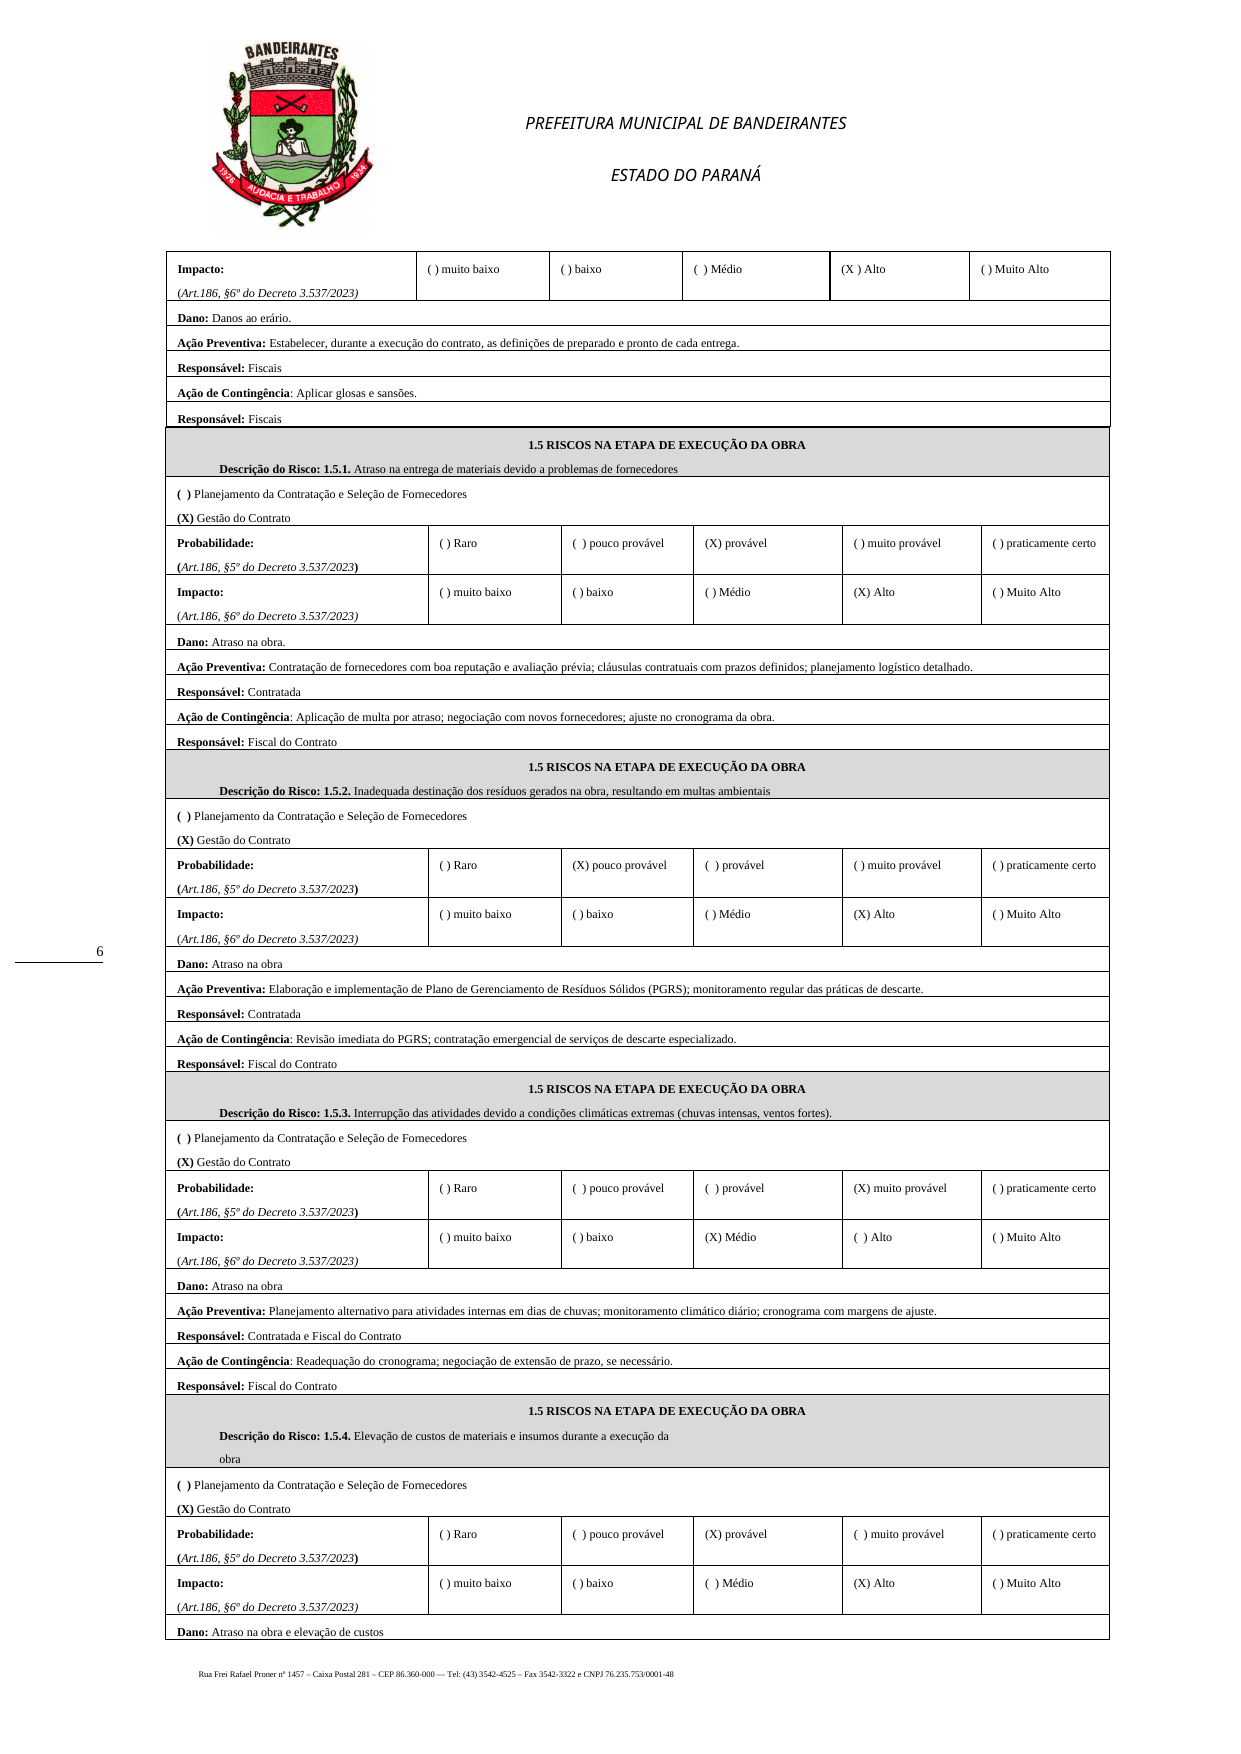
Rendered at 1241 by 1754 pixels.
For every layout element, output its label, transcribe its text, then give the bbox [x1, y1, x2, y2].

table_cell (X) Alto [843, 898, 981, 946]
table_cell ( ) muito baixo [429, 898, 561, 946]
table_cell ( ) Médio [694, 898, 842, 946]
table_cell ( ) praticamente certo [982, 1171, 1109, 1219]
table_cell Dano: Atraso na obra [166, 1269, 1109, 1293]
table_cell Impacto: (Art.186, §6º do Decreto 3.537/2023) [166, 575, 428, 623]
table_cell (X ) Alto [831, 252, 969, 300]
table_cell Responsável: Contratada [166, 675, 1109, 699]
table_cell Responsável: Contratada e Fiscal do Contrato [166, 1319, 1109, 1343]
table_cell Ação Preventiva: Elaboração e implementação de Plano de Gerenciamento de Resíduos Sólidos (PGRS); monitoramento regular das práticas de descarte. [166, 972, 1109, 996]
table_cell Ação de Contingência: Aplicar glosas e sansões. [167, 377, 1110, 401]
table_cell ( ) Raro [429, 526, 561, 574]
table_cell Dano: Atraso na obra e elevação de custos [166, 1615, 1109, 1639]
table_cell Responsável: Fiscal do Contrato [166, 725, 1109, 749]
table_cell ( ) provável [694, 849, 842, 897]
table_cell ( ) muito provável [843, 1517, 981, 1565]
table_cell ( ) pouco provável [562, 1517, 693, 1565]
table_cell ( ) muito baixo [429, 1220, 561, 1268]
table_cell ( ) muito baixo [417, 252, 549, 300]
table_cell ( ) Médio [694, 1566, 842, 1614]
table_cell Probabilidade: (Art.186, §5º do Decreto 3.537/2023) [166, 849, 428, 897]
table_cell Responsável: Fiscal do Contrato [166, 1047, 1109, 1071]
table_cell 1.5 RISCOS NA ETAPA DE EXECUÇÃO DA OBRA Descrição do Risco: 1.5.3. Interrupção das atividades devido a condições climáticas extremas (chuvas intensas, ventos fortes). [166, 1072, 1109, 1120]
table_cell ( ) praticamente certo [982, 849, 1109, 897]
table_cell ( ) muito provável [843, 526, 981, 574]
table_cell ( ) Raro [429, 1171, 561, 1219]
table_cell Probabilidade: (Art.186, §5º do Decreto 3.537/2023) [166, 526, 428, 574]
table_cell 1.5 RISCOS NA ETAPA DE EXECUÇÃO DA OBRA Descrição do Risco: 1.5.4. Elevação de custos de materiais e insumos durante a execução da obra [166, 1395, 1109, 1467]
table_cell 1.5 RISCOS NA ETAPA DE EXECUÇÃO DA OBRA Descrição do Risco: 1.5.2. Inadequada destinação dos resíduos gerados na obra, resultando em multas ambientais [166, 750, 1109, 798]
table_cell ( ) Muito Alto [982, 898, 1109, 946]
table_cell ( ) muito provável [843, 849, 981, 897]
table_cell Probabilidade: (Art.186, §5º do Decreto 3.537/2023) [166, 1517, 428, 1565]
table_cell Impacto: (Art.186, §6º do Decreto 3.537/2023) [166, 1220, 428, 1268]
table_cell Ação de Contingência: Revisão imediata do PGRS; contratação emergencial de serviços de descarte especializado. [166, 1022, 1109, 1046]
table_cell Dano: Danos ao erário. [167, 301, 1110, 325]
table_cell ( ) Planejamento da Contratação e Seleção de Fornecedores (X) Gestão do Contrato [166, 1468, 1109, 1516]
table_cell ( ) baixo [550, 252, 682, 300]
table_cell ( ) Muito Alto [982, 1566, 1109, 1614]
table_cell Dano: Atraso na obra [166, 947, 1109, 971]
table_cell Ação Preventiva: Contratação de fornecedores com boa reputação e avaliação prévia; cláusulas contratuais com prazos definidos; planejamento logístico detalhado. [166, 650, 1109, 674]
table_cell ( ) Muito Alto [982, 1220, 1109, 1268]
table_cell Responsável: Fiscais [167, 402, 1110, 426]
table_cell Dano: Atraso na obra. [166, 625, 1109, 649]
table_cell Probabilidade: (Art.186, §5º do Decreto 3.537/2023) [166, 1171, 428, 1219]
table_cell Responsável: Fiscais [167, 351, 1110, 376]
table_cell ( ) baixo [562, 898, 693, 946]
table_cell (X) Alto [843, 575, 981, 623]
table_cell ( ) pouco provável [562, 1171, 693, 1219]
table_cell ( ) provável [694, 1171, 842, 1219]
table_cell ( ) Alto [843, 1220, 981, 1268]
table_cell ( ) baixo [562, 575, 693, 623]
table_cell (X) pouco provável [562, 849, 693, 897]
table_cell Responsável: Contratada [166, 997, 1109, 1021]
table_cell Responsável: Fiscal do Contrato [166, 1369, 1109, 1393]
table_cell ( ) Muito Alto [970, 252, 1110, 300]
table_cell ( ) pouco provável [562, 526, 693, 574]
table_cell Impacto: (Art.186, §6º do Decreto 3.537/2023) [166, 898, 428, 946]
table_cell ( ) muito baixo [429, 1566, 561, 1614]
table_cell (X) provável [694, 526, 842, 574]
table_cell ( ) baixo [562, 1220, 693, 1268]
table_cell (X) Médio [694, 1220, 842, 1268]
table_cell ( ) Planejamento da Contratação e Seleção de Fornecedores (X) Gestão do Contrato [166, 477, 1109, 525]
table_cell ( ) Muito Alto [982, 575, 1109, 623]
table_cell Impacto: (Art.186, §6º do Decreto 3.537/2023) [166, 1566, 428, 1614]
table_cell Ação de Contingência: Readequação do cronograma; negociação de extensão de prazo, se necessário. [166, 1344, 1109, 1368]
table_cell ( ) Planejamento da Contratação e Seleção de Fornecedores (X) Gestão do Contrato [166, 1121, 1109, 1169]
table_cell ( ) Raro [429, 1517, 561, 1565]
table_header 1.5 RISCOS NA ETAPA DE EXECUÇÃO DA OBRA Descrição do Risco: 1.5.1. Atraso na entrega de materiais devido a problemas de fornecedores [166, 428, 1109, 476]
table_cell Ação Preventiva: Estabelecer, durante a execução do contrato, as definições de preparado e pronto de cada entrega. [167, 326, 1110, 350]
table_cell ( ) Médio [683, 252, 829, 300]
table_cell ( ) baixo [562, 1566, 693, 1614]
table_cell ( ) praticamente certo [982, 526, 1109, 574]
table_cell ( ) praticamente certo [982, 1517, 1109, 1565]
table_cell Impacto: (Art.186, §6º do Decreto 3.537/2023) [167, 252, 416, 300]
picture [210, 40, 375, 237]
table_cell (X) provável [694, 1517, 842, 1565]
table_cell ( ) muito baixo [429, 575, 561, 623]
table_cell (X) muito provável [843, 1171, 981, 1219]
table_cell Ação de Contingência: Aplicação de multa por atraso; negociação com novos fornecedores; ajuste no cronograma da obra. [166, 700, 1109, 724]
table_cell (X) Alto [843, 1566, 981, 1614]
table_cell ( ) Médio [694, 575, 842, 623]
table_cell ( ) Raro [429, 849, 561, 897]
table_cell ( ) Planejamento da Contratação e Seleção de Fornecedores (X) Gestão do Contrato [166, 799, 1109, 847]
table_cell Ação Preventiva: Planejamento alternativo para atividades internas em dias de chuvas; monitoramento climático diário; cronograma com margens de ajuste. [166, 1294, 1109, 1318]
